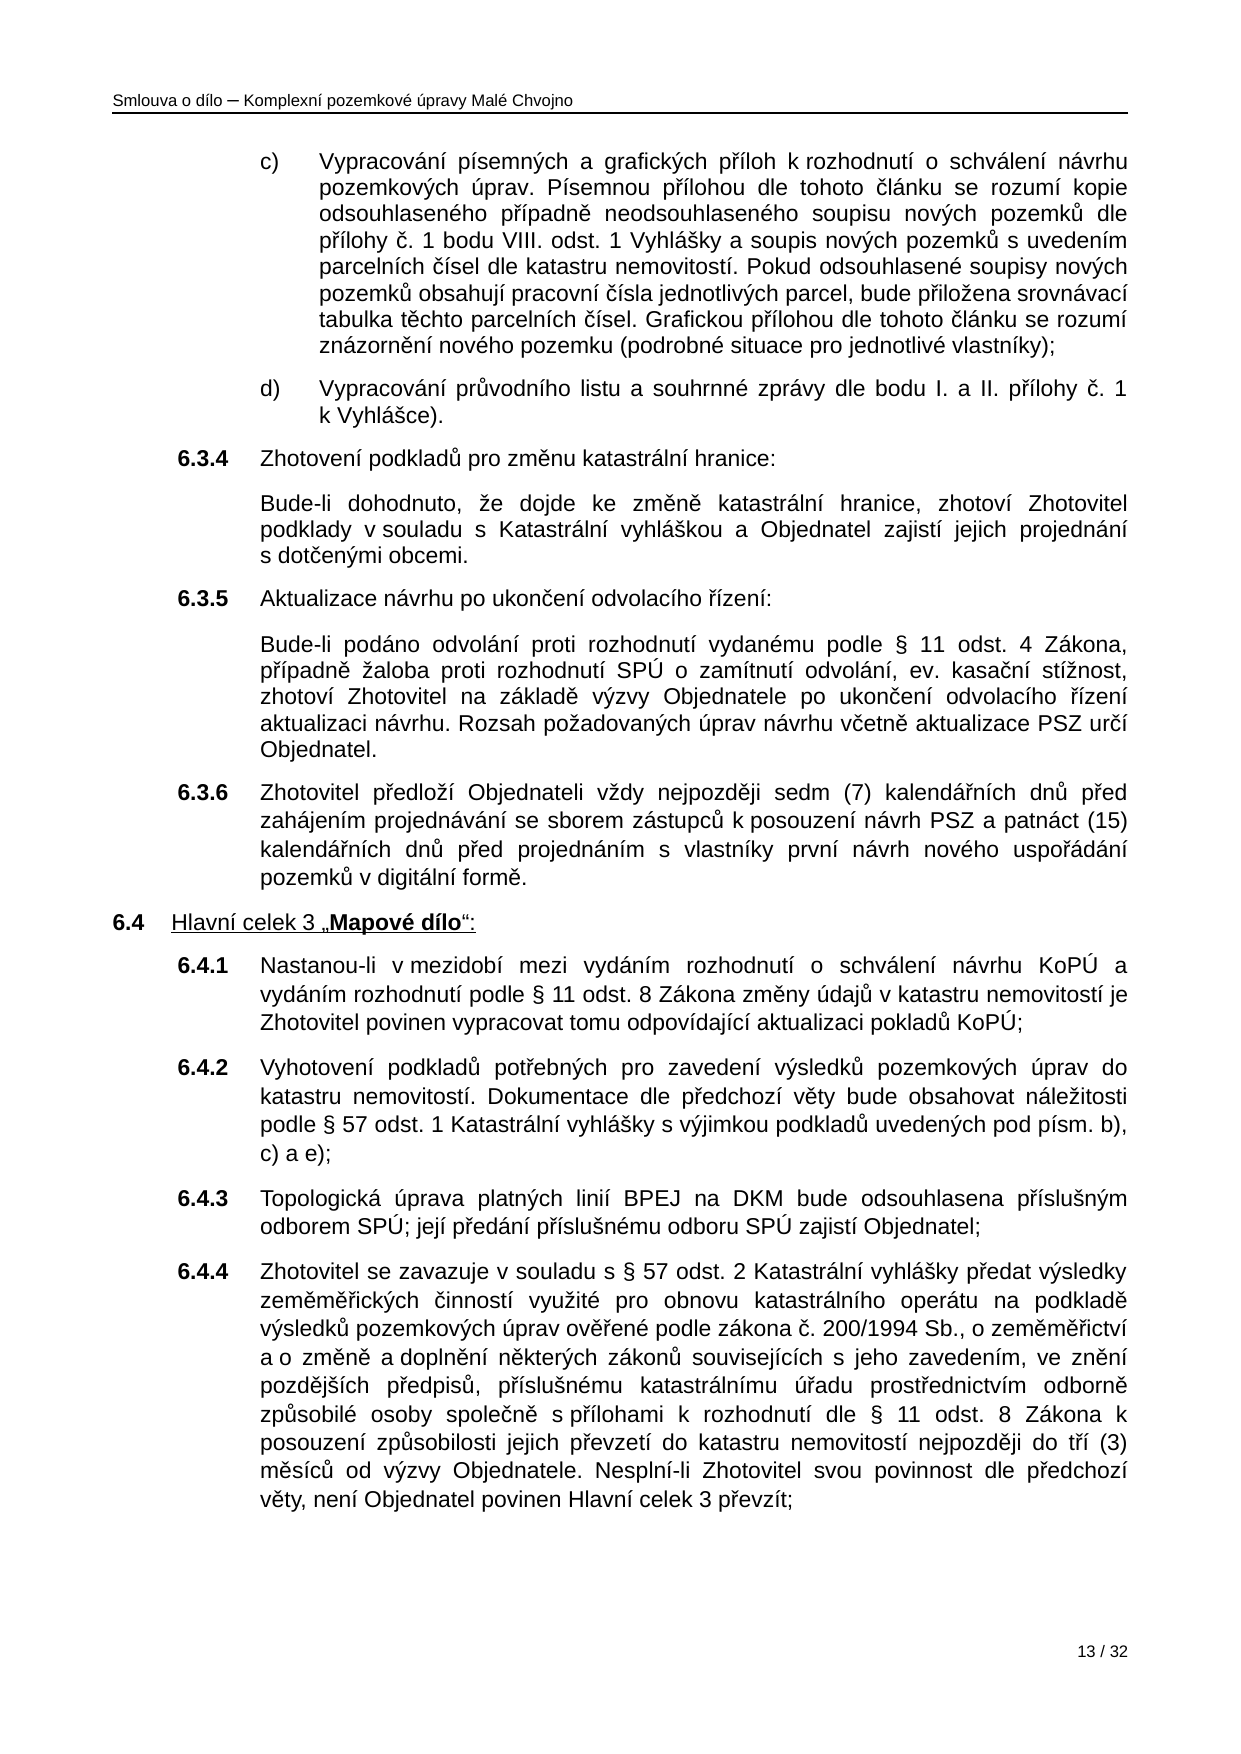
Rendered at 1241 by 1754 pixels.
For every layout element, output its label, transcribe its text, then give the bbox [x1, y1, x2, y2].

list Bude-li podáno odvolání proti rozhodnutí vydanému podle § 11 odst. 4 Zákona, případně žaloba proti rozhodnutí SPÚ o zamítnutí odvolání, ev. kasační stížnost, zhotoví Zhotovitel na základě výzvy Objednatele po ukončení odvolacího řízení aktualizaci návrhu. Rozsah požadovaných úprav návrhu včetně aktualizace PSZ určí Objednatel. [260, 631, 1128, 762]
list Vypracování průvodního listu a souhrnné zprávy dle bodu I. a II. přílohy č. 1 k Vyhlášce). [260, 375, 1128, 428]
list Bude-li dohodnuto, že dojde ke změně katastrální hranice, zhotoví Zhotovitel podklady v souladu s Katastrální vyhláškou a Objednatel zajistí jejich projednání s dotčenými obcemi. [260, 490, 1128, 569]
text Hlavní celek 3 „Mapové dílo“: [112, 909, 1128, 936]
text Nastanou-li v mezidobí mezi vydáním rozhodnutí o schválení návrhu KoPÚ a vydáním rozhodnutí podle § 11 odst. 8 Zákona změny údajů v katastru nemovitostí je Zhotovitel povinen vypracovat tomu odpovídající aktualizaci pokladů KoPÚ; [177, 952, 1128, 1036]
text Zhotovení podkladů pro změnu katastrální hranice: [177, 444, 1128, 471]
text Vyhotovení podkladů potřebných pro zavedení výsledků pozemkových úprav do katastru nemovitostí. Dokumentace dle předchozí věty bude obsahovat náležitosti podle § 57 odst. 1 Katastrální vyhlášky s výjimkou podkladů uvedených pod písm. b), c) a e); [177, 1054, 1128, 1166]
text Zhotovitel předloží Objednateli vždy nejpozději sedm (7) kalendářních dnů před zahájením projednávání se sborem zástupců k posouzení návrh PSZ a patnáct (15) kalendářních dnů před projednáním s vlastníky první návrh nového uspořádání pozemků v digitální formě. [177, 779, 1128, 891]
list Vypracování písemných a grafických příloh k rozhodnutí o schválení návrhu pozemkových úprav. Písemnou přílohou dle tohoto článku se rozumí kopie odsouhlaseného případně neodsouhlaseného soupisu nových pozemků dle přílohy č. 1 bodu VIII. odst. 1 Vyhlášky a soupis nových pozemků s uvedením parcelních čísel dle katastru nemovitostí. Pokud odsouhlasené soupisy nových pozemků obsahují pracovní čísla jednotlivých parcel, bude přiložena srovnávací tabulka těchto parcelních čísel. Grafickou přílohou dle tohoto článku se rozumí znázornění nového pozemku (podrobné situace pro jednotlivé vlastníky); [260, 148, 1128, 358]
text Zhotovitel se zavazuje v souladu s § 57 odst. 2 Katastrální vyhlášky předat výsledky zeměměřických činností využité pro obnovu katastrálního operátu na podkladě výsledků pozemkových úprav ověřené podle zákona č. 200/1994 Sb., o zeměměřictví a o změně a doplnění některých zákonů souvisejících s jeho zavedením, ve znění pozdějších předpisů, příslušnému katastrálnímu úřadu prostřednictvím odborně způsobilé osoby společně s přílohami k rozhodnutí dle § 11 odst. 8 Zákona k posouzení způsobilosti jejich převzetí do katastru nemovitostí nejpozději do tří (3) měsíců od výzvy Objednatele. Nesplní-li Zhotovitel svou povinnost dle předchozí věty, není Objednatel povinen Hlavní celek 3 převzít; [177, 1258, 1128, 1512]
text Aktualizace návrhu po ukončení odvolacího řízení: [177, 585, 1128, 612]
text Topologická úprava platných linií BPEJ na DKM bude odsouhlasena příslušným odborem SPÚ; její předání příslušnému odboru SPÚ zajistí Objednatel; [177, 1185, 1128, 1239]
